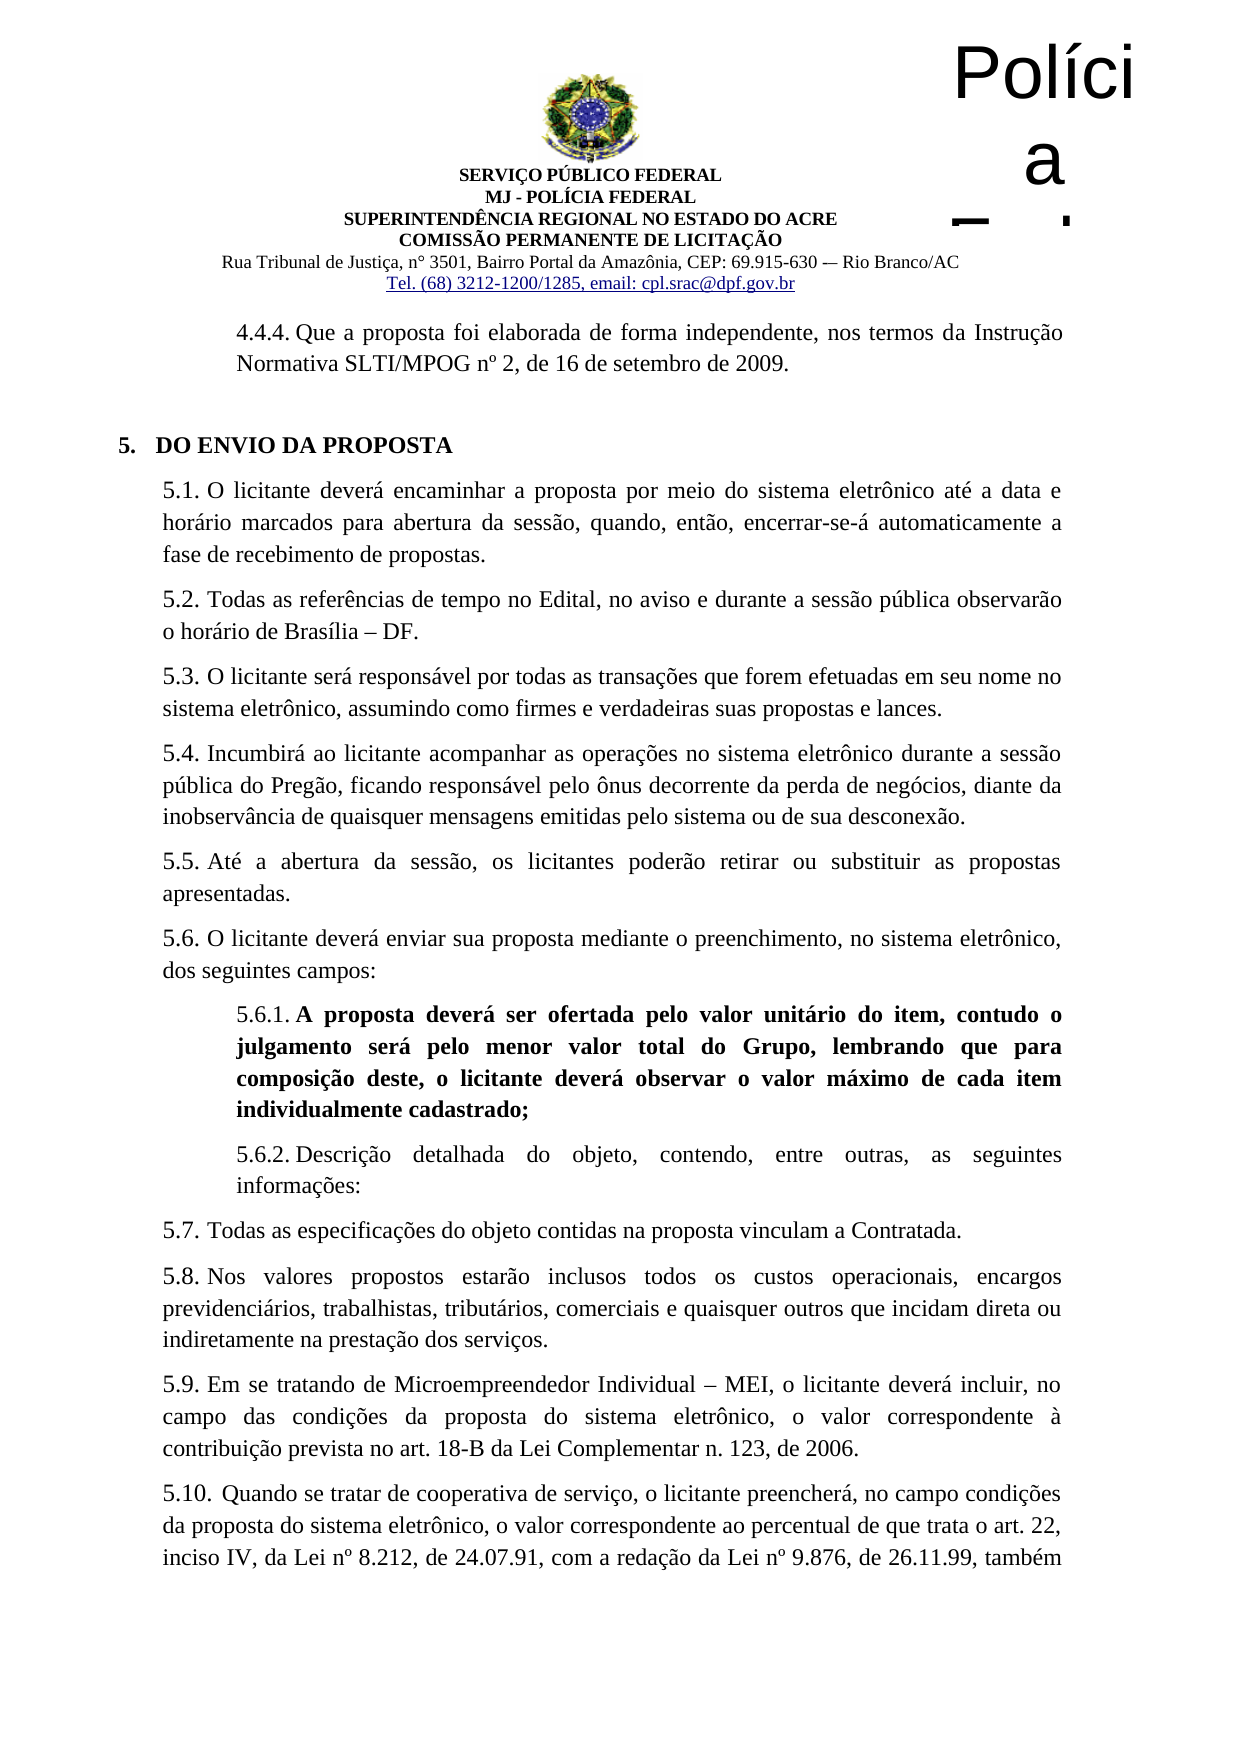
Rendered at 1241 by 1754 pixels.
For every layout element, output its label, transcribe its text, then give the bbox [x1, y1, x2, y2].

list Nos valores propostos estarão inclusos todos os custos operacionais, encargos previdenciários, trabalhistas, tributários, comerciais e quaisquer outros que incidam direta ou indiretamente na prestação dos serviços. [162, 1261, 1063, 1353]
list O licitante deverá enviar sua proposta mediante o preenchimento, no sistema eletrônico, dos seguintes campos: [162, 923, 1063, 984]
list O licitante deverá encaminhar a proposta por meio do sistema eletrônico até a data e horário marcados para abertura da sessão, quando, então, encerrar-se-á automaticamente a fase de recebimento de propostas. [162, 475, 1063, 567]
list Todas as especificações do objeto contidas na proposta vinculam a Contratada. [162, 1215, 1063, 1244]
list Incumbirá ao licitante acompanhar as operações no sistema eletrônico durante a sessão pública do Pregão, ficando responsável pelo ônus decorrente da perda de negócios, diante da inobservância de quaisquer mensagens emitidas pelo sistema ou de sua desconexão. [162, 738, 1063, 830]
list Descrição detalhada do objeto, contendo, entre outras, as seguintes informações: [236, 1139, 1063, 1199]
text DO ENVIO DA PROPOSTA [118, 431, 1063, 459]
list O licitante será responsável por todas as transações que forem efetuadas em seu nome no sistema eletrônico, assumindo como firmes e verdadeiras suas propostas e lances. [162, 661, 1063, 721]
list A proposta deverá ser ofertada pelo valor unitário do item, contudo o julgamento será pelo menor valor total do Grupo, lembrando que para composição deste, o licitante deverá observar o valor máximo de cada item individualmente cadastrado; [236, 1000, 1063, 1123]
list Todas as referências de tempo no Edital, no aviso e durante a sessão pública observarão o horário de Brasília – DF. [162, 584, 1063, 644]
list Até a abertura da sessão, os licitantes poderão retirar ou substituir as propostas apresentadas. [162, 846, 1063, 907]
list Que a proposta foi elaborada de forma independente, nos termos da Instrução Normativa SLTI/MPOG nº 2, de 16 de setembro de 2009. [236, 318, 1063, 377]
list Em se tratando de Microempreendedor Individual – MEI, o licitante deverá incluir, no campo das condições da proposta do sistema eletrônico, o valor correspondente à contribuição prevista no art. 18-B da Lei Complementar n. 123, de 2006. [162, 1369, 1063, 1462]
